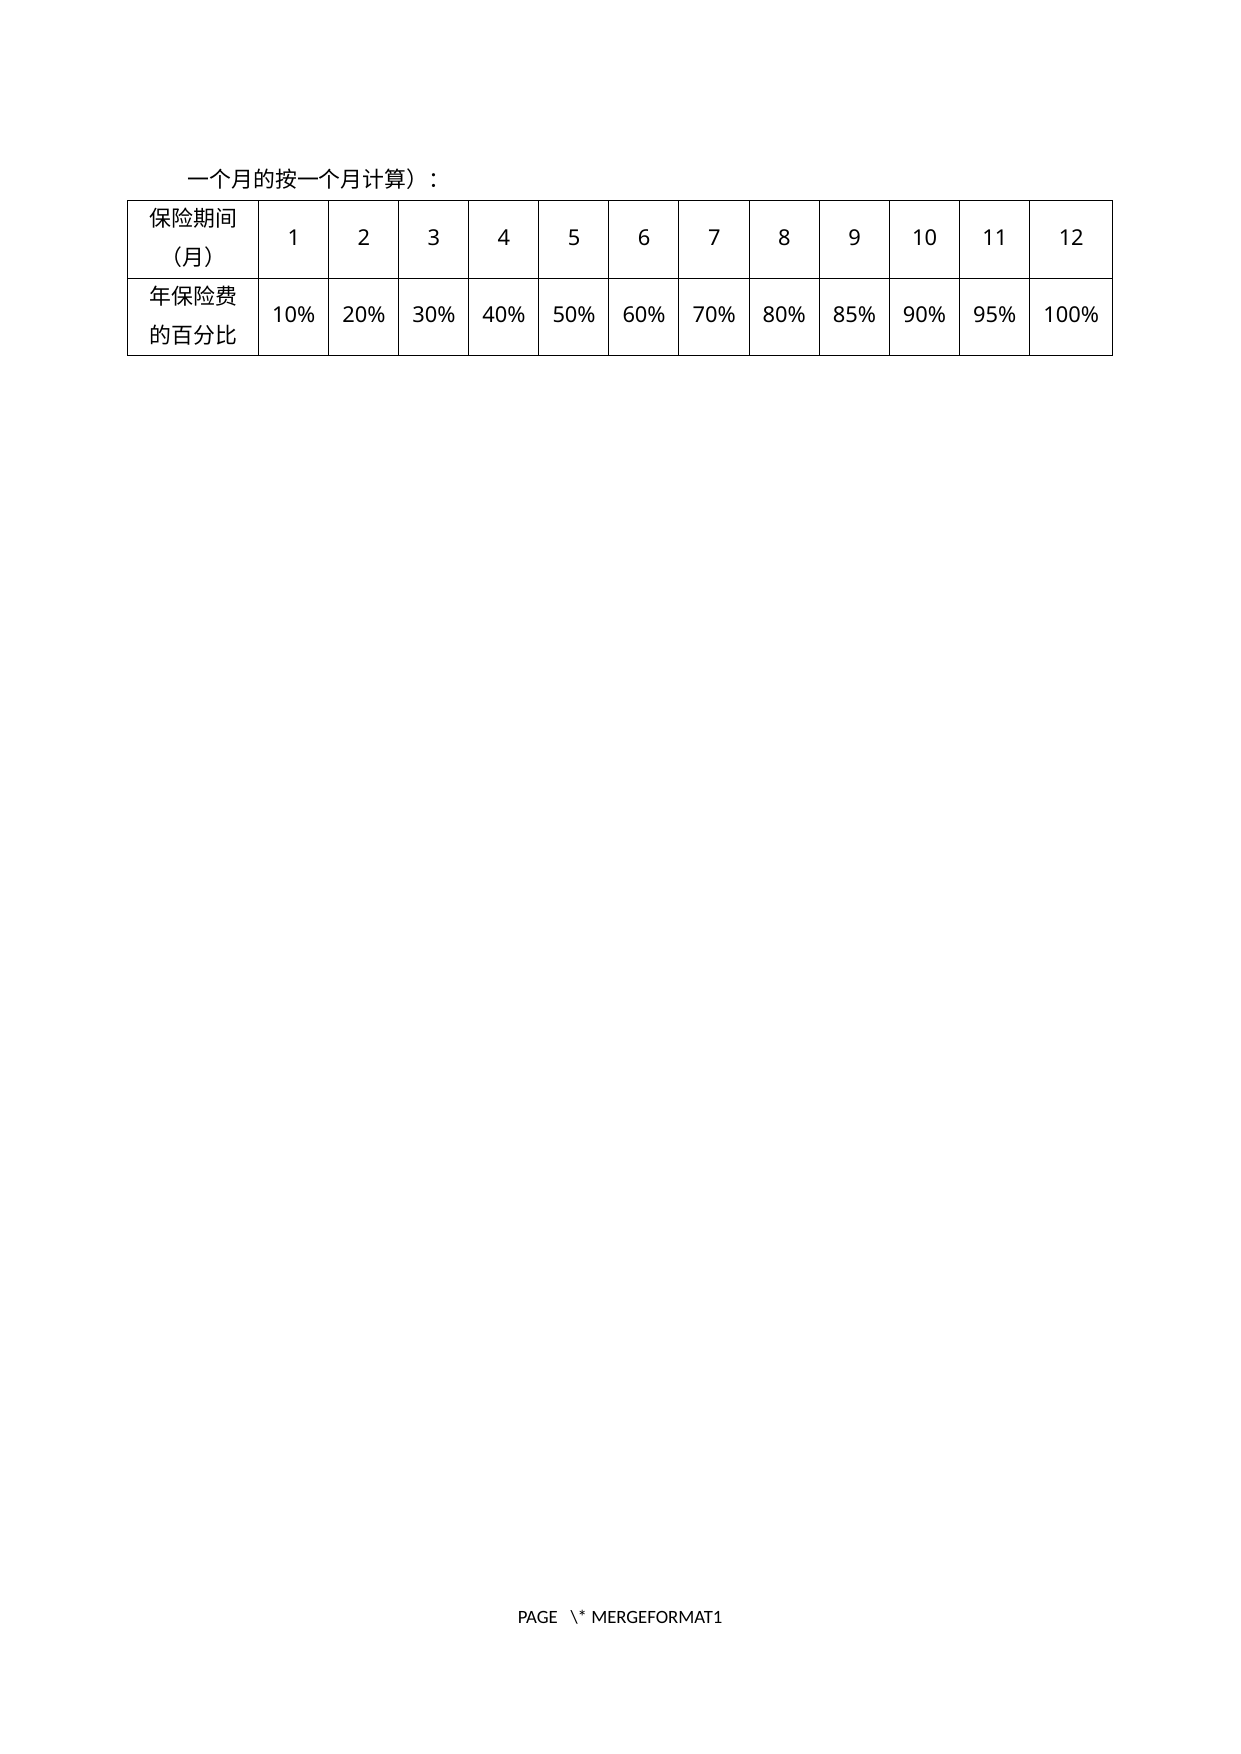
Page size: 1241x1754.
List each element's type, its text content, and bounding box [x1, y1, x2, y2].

table_cell 90% [890, 279, 959, 355]
table_header 保险期间（月） [128, 201, 258, 277]
table_cell 85% [820, 279, 889, 355]
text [187, 162, 1053, 194]
table_cell 60% [609, 279, 678, 355]
table_header 5 [539, 201, 608, 277]
table_header 2 [329, 201, 398, 277]
table_header 12 [1030, 201, 1112, 277]
table_header 8 [750, 201, 819, 277]
table_cell 70% [679, 279, 749, 355]
table_cell 95% [960, 279, 1029, 355]
table_cell 20% [329, 279, 398, 355]
table_header 6 [609, 201, 678, 277]
table_header 9 [820, 201, 889, 277]
table_cell 100% [1030, 279, 1112, 355]
table_cell 40% [469, 279, 538, 355]
table_cell 10% [259, 279, 328, 355]
table_header 10 [890, 201, 959, 277]
table_cell 年保险费的百分比 [128, 279, 258, 355]
table_header 11 [960, 201, 1029, 277]
table_cell 50% [539, 279, 608, 355]
table_header 7 [679, 201, 749, 277]
table_cell 30% [399, 279, 468, 355]
table_cell 80% [750, 279, 819, 355]
table_header 1 [259, 201, 328, 277]
table_header 3 [399, 201, 468, 277]
table_header 4 [469, 201, 538, 277]
